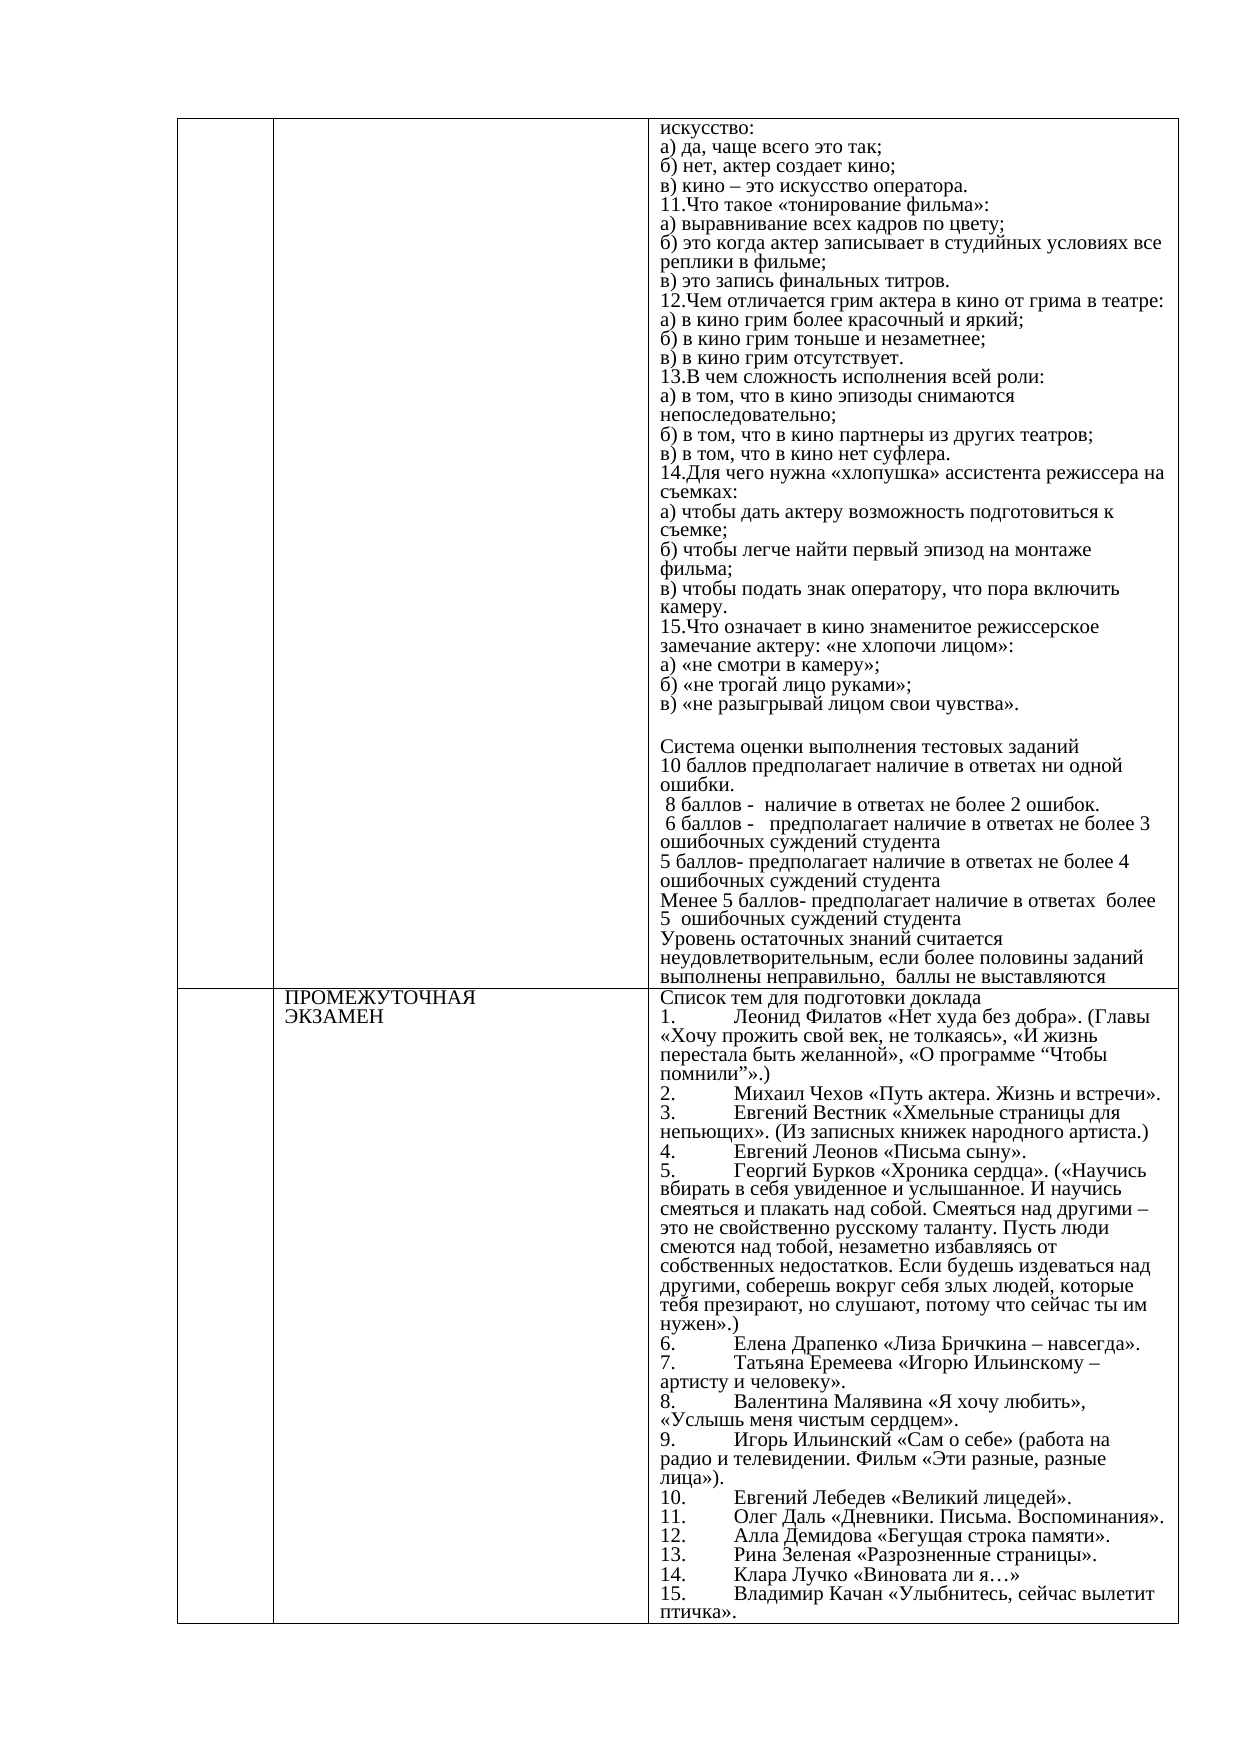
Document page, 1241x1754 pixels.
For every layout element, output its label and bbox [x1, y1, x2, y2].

table_cell [649, 119, 1178, 988]
table_cell [274, 119, 648, 988]
table_cell [178, 989, 273, 1623]
table_cell [649, 989, 1178, 1623]
table_cell [274, 989, 648, 1623]
table_cell [178, 119, 273, 988]
